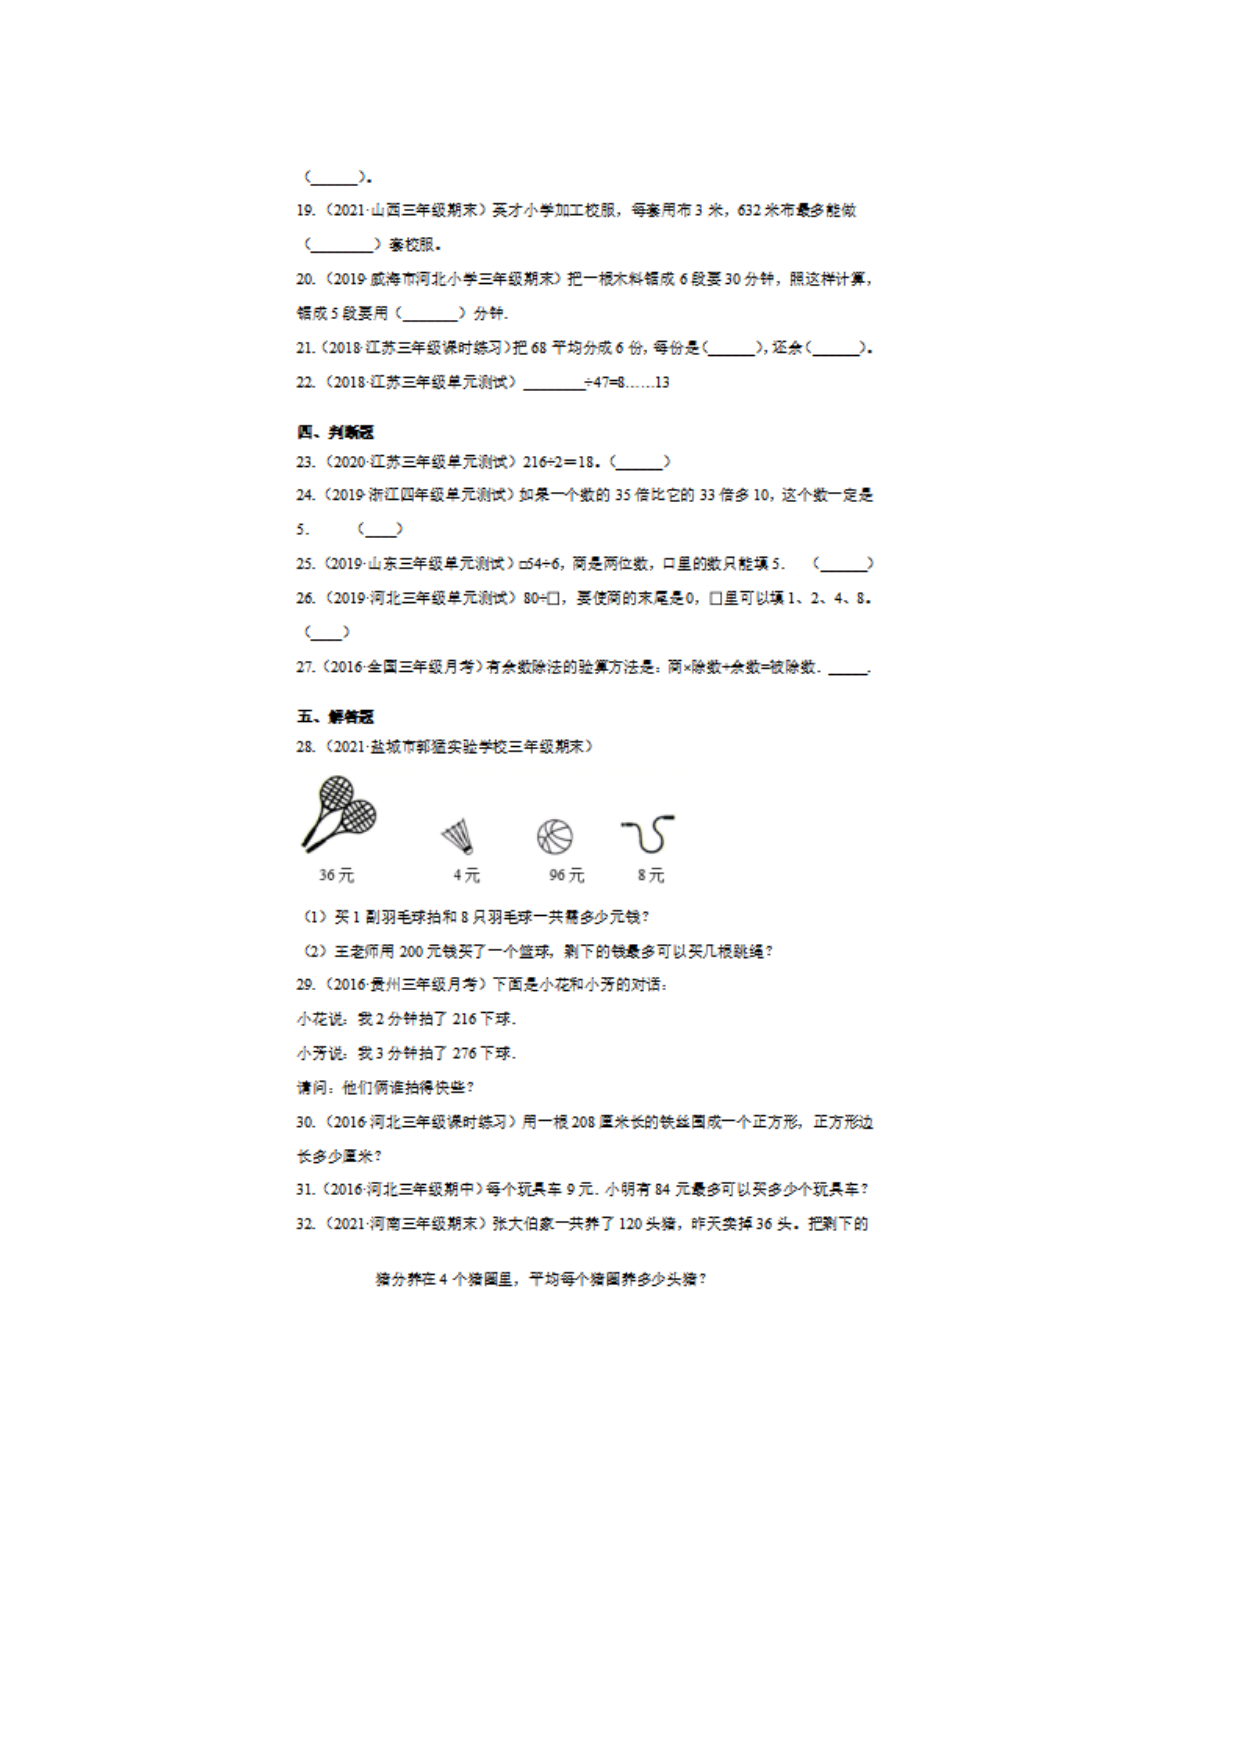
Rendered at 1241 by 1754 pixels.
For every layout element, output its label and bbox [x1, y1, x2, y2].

picture [256, 162, 985, 1245]
picture [335, 1267, 906, 1406]
